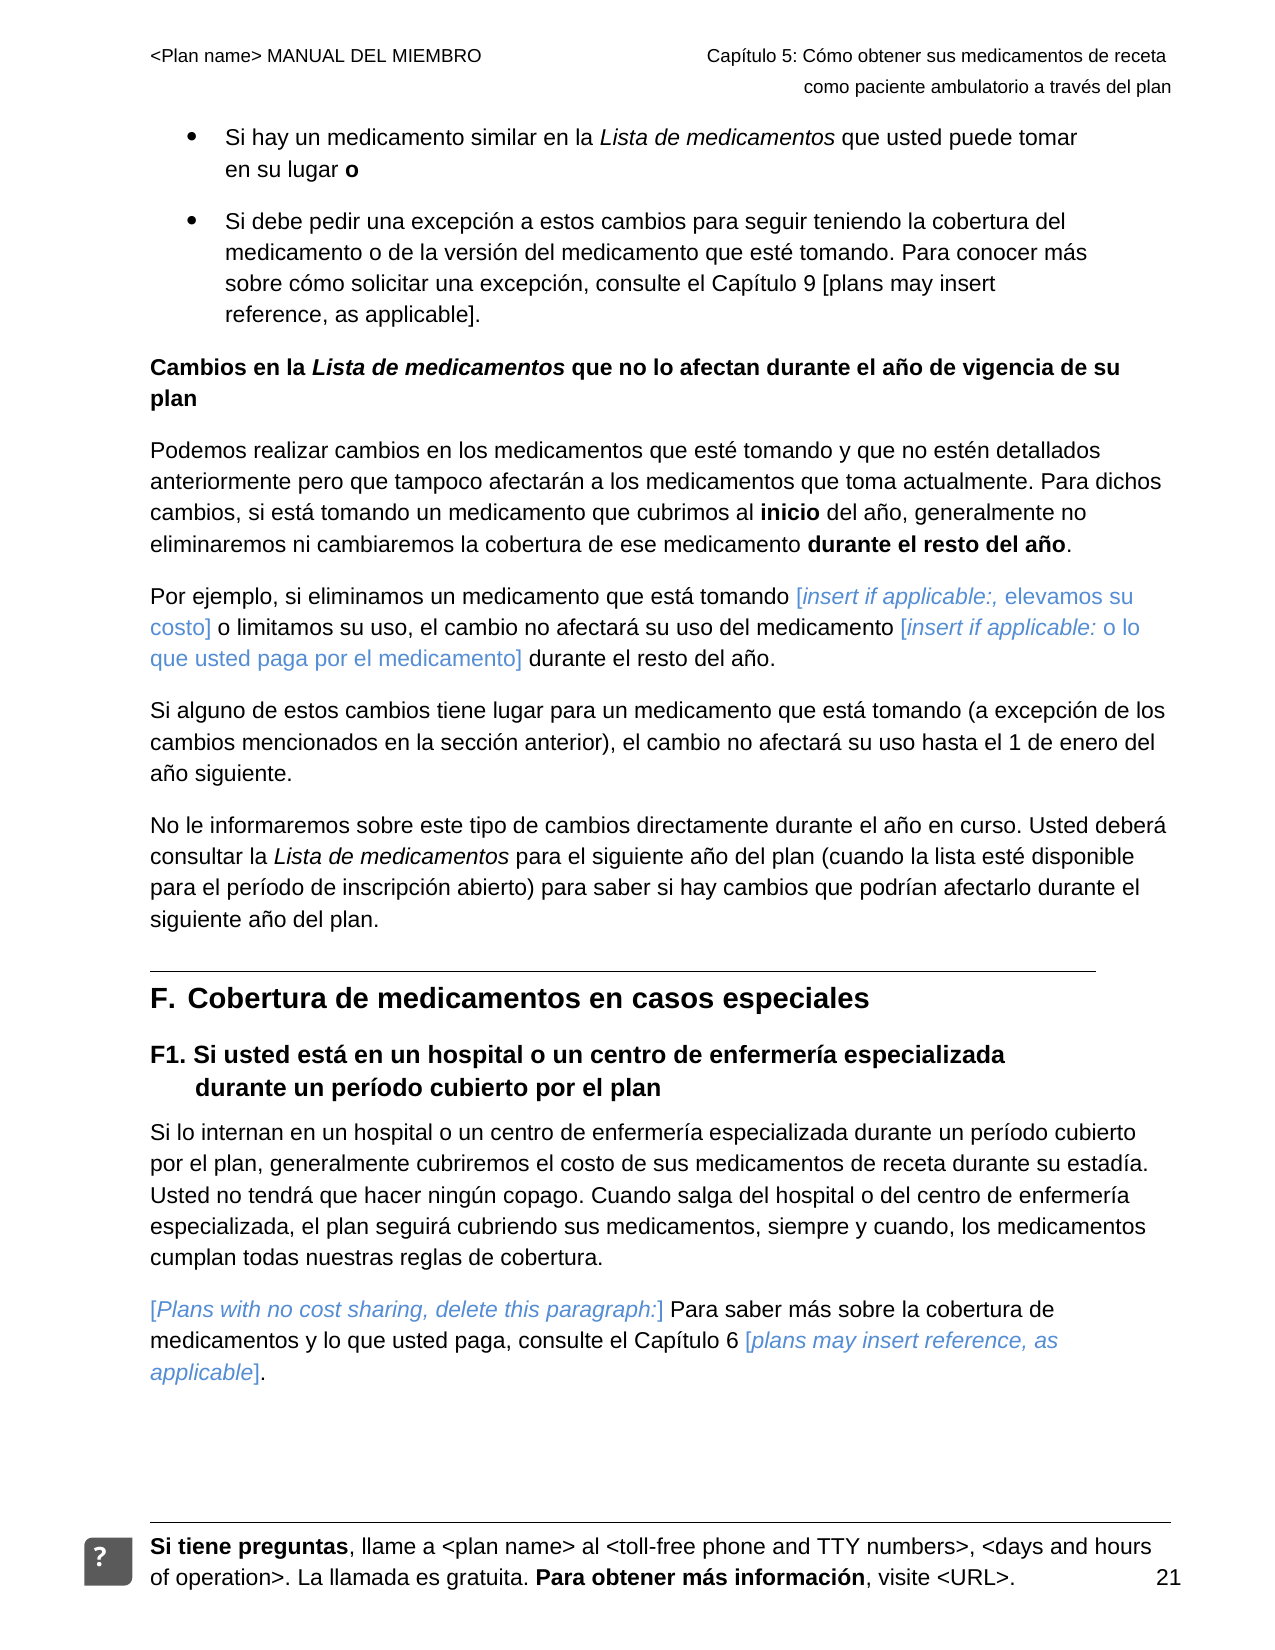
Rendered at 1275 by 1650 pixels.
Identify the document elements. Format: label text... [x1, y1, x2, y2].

list Si debe pedir una excepción a estos cambios para seguir teniendo la cobertura del medicamento o de la versión del medicamento que esté tomando. Para conocer más sobre cómo solicitar una excepción, consulte el Capítulo 9 [plans may insert reference, as applicable]. [187, 204, 1096, 329]
text Podemos realizar cambios en los medicamentos que esté tomando y que no estén detallados anteriormente pero que tampoco afectarán a los medicamentos que toma actualmente. Para dichos cambios, si está tomando un medicamento que cubrimos al inicio del año, generalmente no eliminaremos ni cambiaremos la cobertura de ese medicamento durante el resto del año. [150, 433, 1171, 558]
text No le informaremos sobre este tipo de cambios directamente durante el año en curso. Usted deberá consultar la Lista de medicamentos para el siguiente año del plan (cuando la lista esté disponible para el período de inscripción abierto) para saber si hay cambios que podrían afectarlo durante el siguiente año del plan. [150, 808, 1171, 933]
list [Plans with no cost sharing, delete this paragraph:] Para saber más sobre la cobertura de medicamentos y lo que usted paga, consulte el Capítulo 6 [plans may insert reference, as applicable]. [150, 1293, 1171, 1386]
subtitle F1. Si usted está en un hospital o un centro de enfermería especializada durante un período cubierto por el plan [150, 1036, 1096, 1103]
text Por ejemplo, si eliminamos un medicamento que está tomando [insert if applicable:, elevamos su costo] o limitamos su uso, el cambio no afectará su uso del medicamento [insert if applicable: o lo que usted paga por el medicamento] durante el resto del año. [150, 579, 1171, 673]
text Si lo internan en un hospital o un centro de enfermería especializada durante un período cubierto por el plan, generalmente cubriremos el costo de sus medicamentos de receta durante su estadía. Usted no tendrá que hacer ningún copago. Cuando salga del hospital o del centro de enfermería especializada, el plan seguirá cubriendo sus medicamentos, siempre y cuando, los medicamentos cumplan todas nuestras reglas de cobertura. [150, 1116, 1171, 1272]
list Si hay un medicamento similar en la Lista de medicamentos que usted puede tomar en su lugar o [187, 121, 1096, 183]
list Cambios en la Lista de medicamentos que no lo afectan durante el año de vigencia de su plan [150, 350, 1171, 412]
text Si alguno de estos cambios tiene lugar para un medicamento que está tomando (a excepción de los cambios mencionados en la sección anterior), el cambio no afectará su uso hasta el 1 de enero del año siguiente. [150, 694, 1171, 787]
subtitle Cobertura de medicamentos en casos especiales [150, 972, 1096, 1016]
